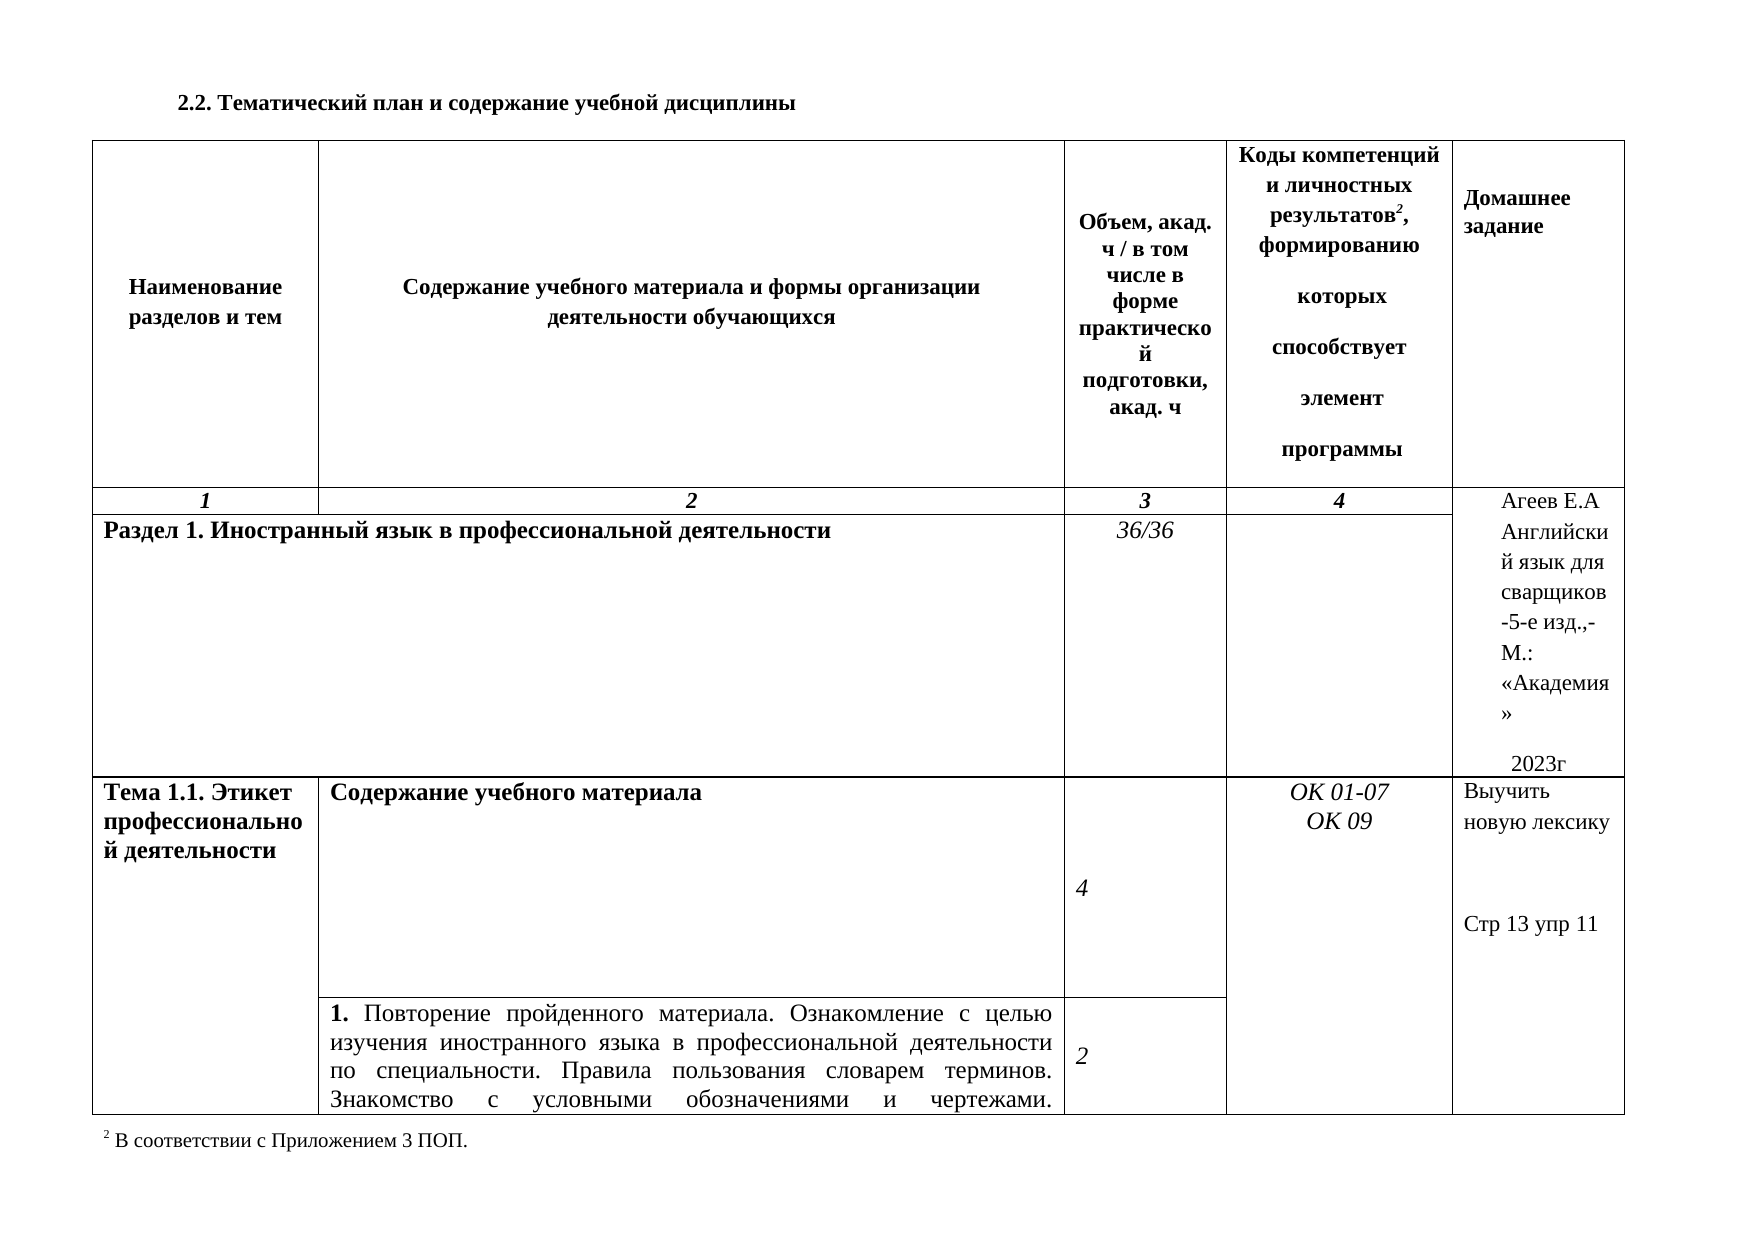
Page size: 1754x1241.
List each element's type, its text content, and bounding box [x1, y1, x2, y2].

table_cell 3 [1065, 488, 1226, 514]
table_cell 1 [93, 488, 318, 514]
table_cell 4 [1065, 778, 1226, 997]
table_cell Агеев Е.А Английский язык для сварщиков -5-е изд.,-М.: «Академия» 2023г [1453, 488, 1624, 776]
table_cell 4 [1227, 488, 1452, 514]
text 2.2. Тематический план и содержание учебной дисциплины [103, 89, 1636, 115]
table_cell Выучить новую лексику Стр 13 упр 11 [1453, 778, 1624, 1113]
table_cell 2 [1065, 998, 1226, 1113]
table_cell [319, 998, 1064, 1113]
table_cell Раздел 1. Иностранный язык в профессиональной деятельности [93, 515, 1064, 776]
table_cell [1227, 515, 1452, 776]
table_header Объем, акад. ч / в том числе в форме практической подготовки, акад. ч [1065, 141, 1226, 487]
table_header Коды компетенций и личностных результатов, формированию которых способствует элемент программы [1227, 141, 1452, 487]
table_header Содержание учебного материала и формы организации деятельности обучающихся [319, 141, 1064, 487]
table_cell ОК 01-07 ОК 09 [1227, 778, 1452, 1113]
table_cell 2 [319, 488, 1064, 514]
table_header Домашнее задание [1453, 141, 1624, 487]
table_header Наименование разделов и тем [93, 141, 318, 487]
table_cell Тема 1.1. Этикет профессиональной деятельности [93, 778, 318, 1113]
table_cell 36/36 [1065, 515, 1226, 776]
table_cell Содержание учебного материала [319, 778, 1064, 997]
